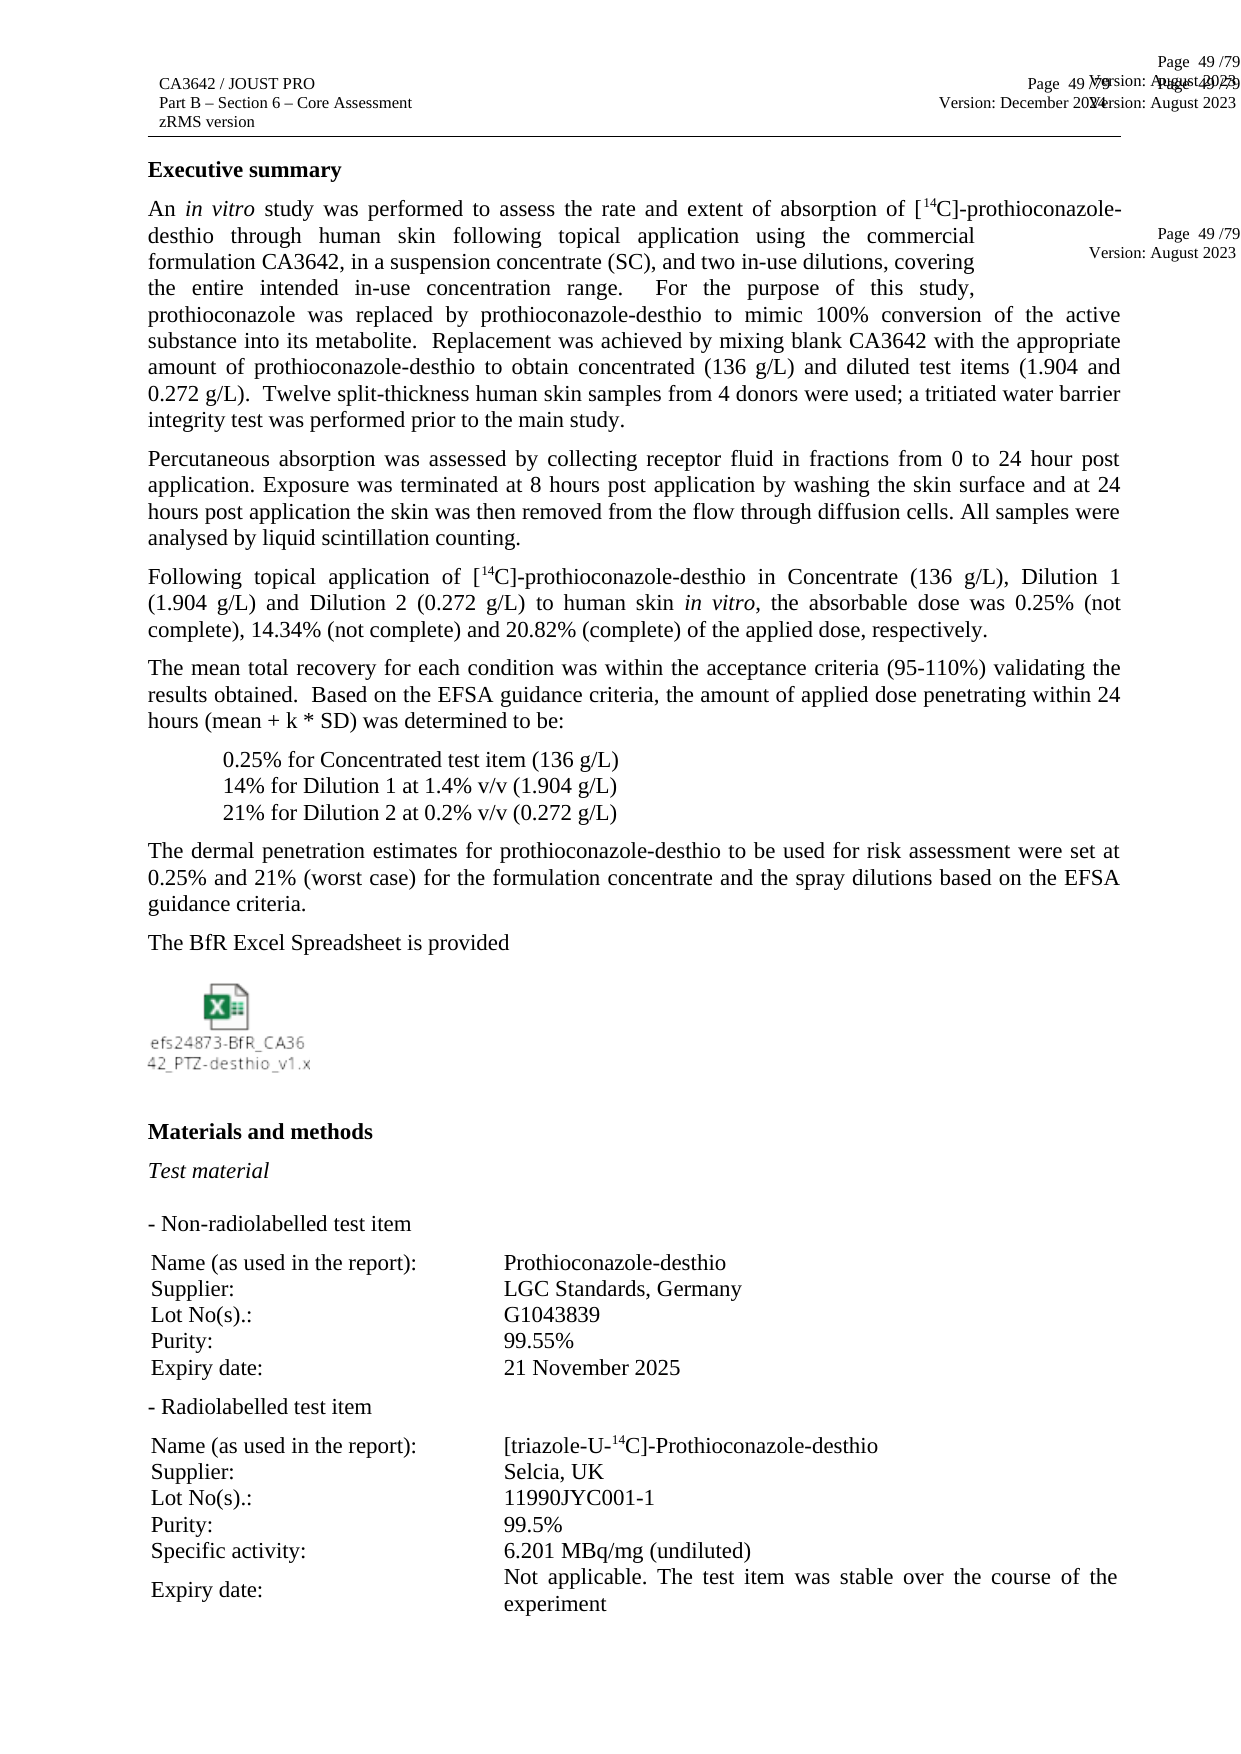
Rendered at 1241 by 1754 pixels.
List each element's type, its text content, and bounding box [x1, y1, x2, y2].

table_cell Supplier: [148, 1275, 501, 1301]
text 14% for Dilution 1 at 1.4% v/v (1.904 g/L) [148, 772, 1122, 799]
table_cell 99.5% [501, 1511, 1122, 1537]
table_cell Expiry date: [148, 1564, 501, 1616]
table_header Prothioconazole-desthio [501, 1249, 1122, 1275]
text - Radiolabelled test item [148, 1393, 1122, 1419]
text Test material [148, 1157, 1122, 1183]
table_cell 11990JYC001-1 [501, 1484, 1122, 1511]
text Percutaneous absorption was assessed by collecting receptor fluid in fractions from 0 to 24 hour post application. Exposure was terminated at 8 hours post application by washing the skin surface and at 24 hours post application the skin was then removed from the flow through diffusion cells. All samples were analysed by liquid scintillation counting. [148, 445, 1122, 550]
table_header [triazole-U-14C]-Prothioconazole-desthio [501, 1432, 1122, 1458]
table_cell 6.201 MBq/mg (undiluted) [501, 1537, 1122, 1563]
text 21% for Dilution 2 at 0.2% v/v (0.272 g/L) [148, 799, 1122, 825]
table_header Name (as used in the report): [148, 1432, 501, 1458]
table_cell Lot No(s).: [148, 1301, 501, 1328]
table_cell G1043839 [501, 1301, 1122, 1328]
text Materials and methods [148, 1118, 1122, 1144]
text The mean total recovery for each condition was within the acceptance criteria (95-110%) validating the results obtained. Based on the EFSA guidance criteria, the amount of applied dose penetrating within 24 hours (mean + k * SD) was determined to be: [148, 654, 1122, 733]
text An in vitro study was performed to assess the rate and extent of absorption of [14C]-prothioconazole-desthio through human skin following topical application using the commercial formulation CA3642, in a suspension concentrate (SC), and two in-use dilutions, covering the entire intended in-use concentration range. For the purpose of this study, prothioconazole was replaced by prothioconazole-desthio to mimic 100% conversion of the active substance into its metabolite. Replacement was achieved by mixing blank CA3642 with the appropriate amount of prothioconazole-desthio to obtain concentrated (136 g/L) and diluted test items (1.904 and 0.272 g/L). Twelve split-thickness human skin samples from 4 donors were used; a tritiated water barrier integrity test was performed prior to the main study. [148, 195, 1122, 432]
table_cell 99.55% [501, 1328, 1122, 1354]
table_cell Lot No(s).: [148, 1484, 501, 1511]
table_cell LGC Standards, Germany [501, 1275, 1122, 1301]
table_cell 21 November 2025 [501, 1354, 1122, 1380]
text The dermal penetration estimates for prothioconazole-desthio to be used for risk assessment were set at 0.25% and 21% (worst case) for the formulation concentrate and the spray dilutions based on the EFSA guidance criteria. [148, 838, 1122, 917]
table_cell Specific activity: [148, 1537, 501, 1563]
table_cell Selcia, UK [501, 1458, 1122, 1484]
table_cell Supplier: [148, 1458, 501, 1484]
text The BfR Excel Spreadsheet is provided [148, 929, 1122, 956]
text Following topical application of [14C]-prothioconazole-desthio in Concentrate (136 g/L), Dilution 1 (1.904 g/L) and Dilution 2 (0.272 g/L) to human skin in vitro, the absorbable dose was 0.25% (not complete), 14.34% (not complete) and 20.82% (complete) of the applied dose, respectively. [148, 563, 1122, 642]
table_header Name (as used in the report): [148, 1249, 501, 1275]
text - Non-radiolabelled test item [148, 1210, 1122, 1236]
text 0.25% for Concentrated test item (136 g/L) [148, 746, 1122, 772]
table_cell Expiry date: [148, 1354, 501, 1380]
table_cell Purity: [148, 1511, 501, 1537]
text Executive summary [148, 156, 1122, 183]
table_cell Not applicable. The test item was stable over the course of the experiment [501, 1564, 1122, 1616]
table_cell Purity: [148, 1328, 501, 1354]
